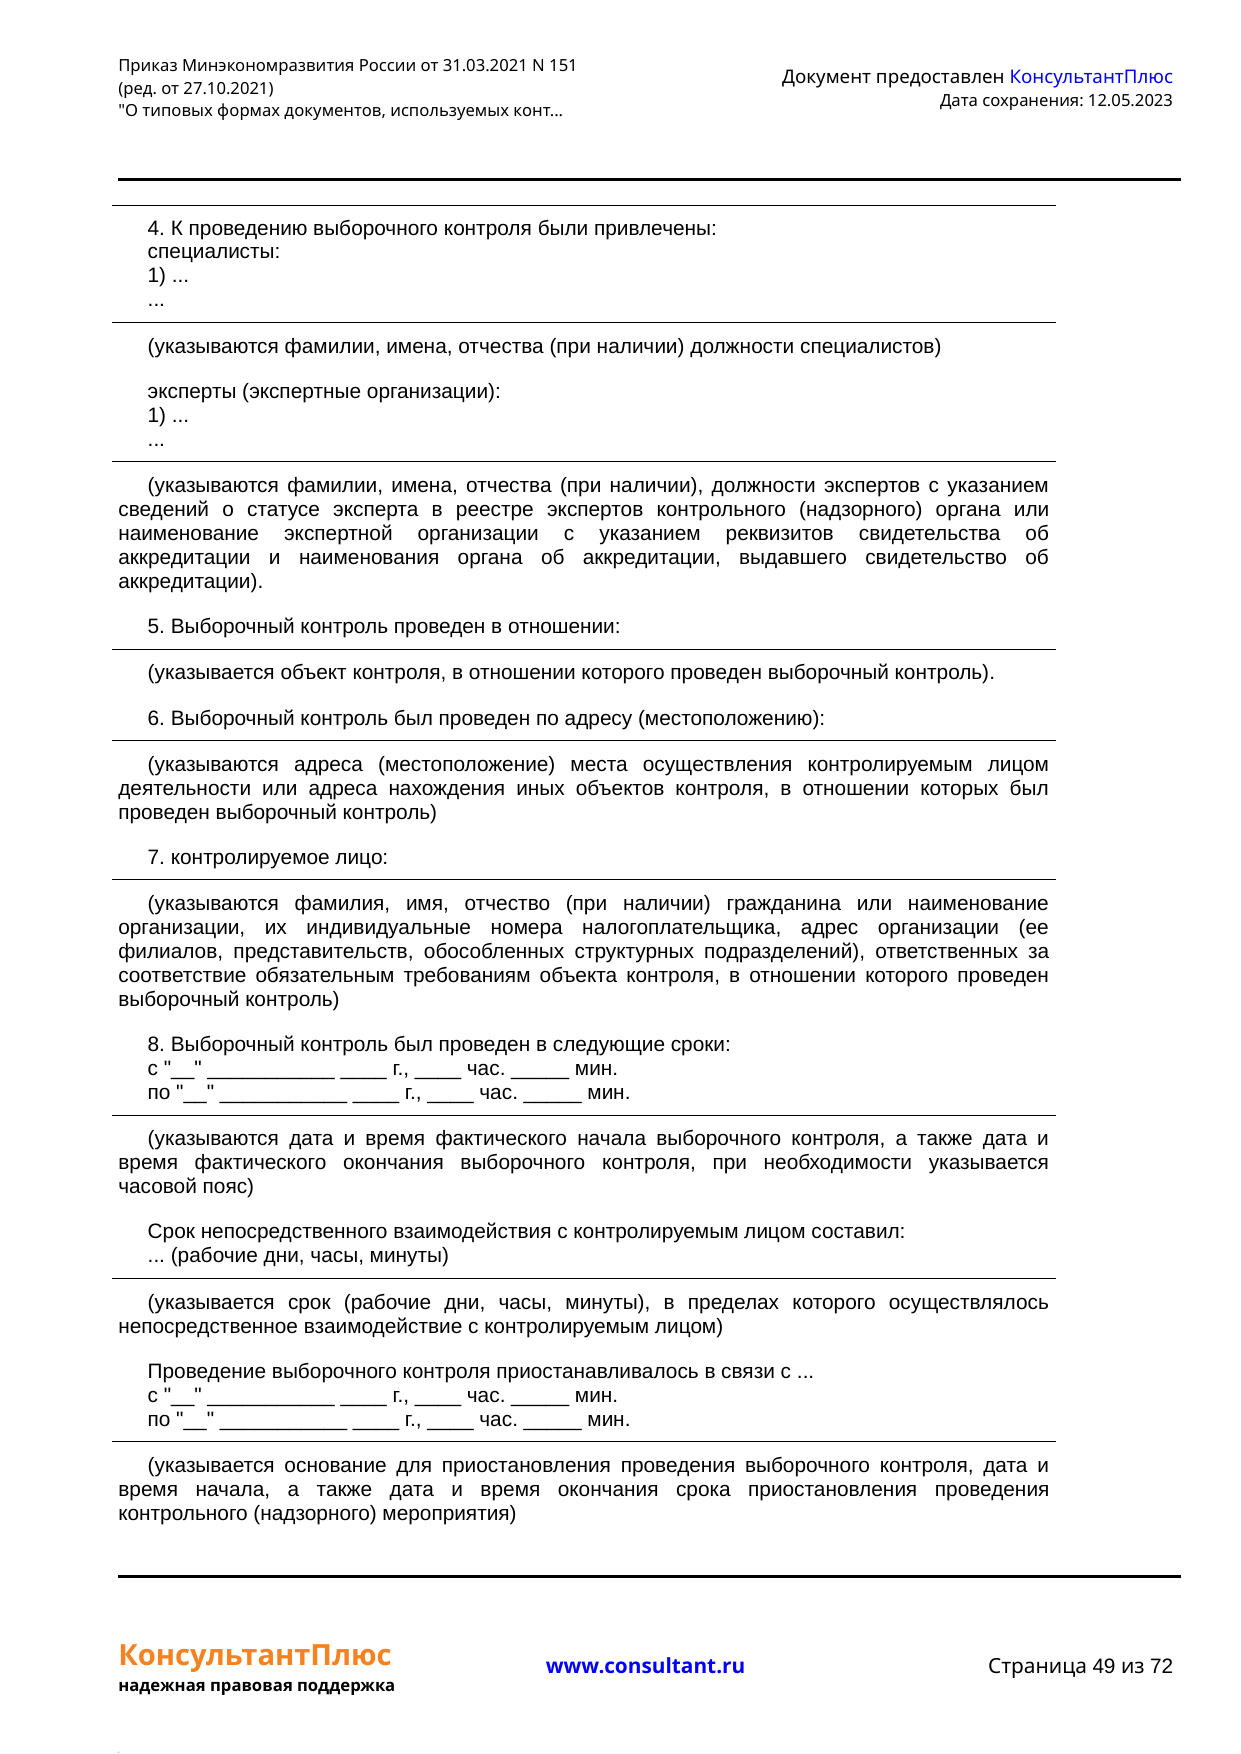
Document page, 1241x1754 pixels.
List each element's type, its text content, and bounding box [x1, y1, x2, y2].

table_cell 4. К проведению выборочного контроля были привлечены: специалисты: 1) ... ... [112, 206, 1056, 322]
table_cell эксперты (экспертные организации): 1) ... ... [112, 368, 1056, 461]
table_cell 7. контролируемое лицо: [112, 834, 1056, 879]
table_cell (указываются адреса (местоположение) места осуществления контролируемым лицом деятельности или адреса нахождения иных объектов контроля, в отношении которых был проведен выборочный контроль) [112, 741, 1056, 834]
table_cell (указывается срок (рабочие дни, часы, минуты), в пределах которого осуществлялось непосредственное взаимодействие с контролируемым лицом) [112, 1279, 1056, 1348]
table_cell (указывается объект контроля, в отношении которого проведен выборочный контроль). [112, 650, 1056, 695]
table_cell Срок непосредственного взаимодействия с контролируемым лицом составил: ... (рабочие дни, часы, минуты) [112, 1209, 1056, 1278]
table_cell Проведение выборочного контроля приостанавливалось в связи с ... с "__" ___________ ____ г., ____ час. _____ мин. по "__" ___________ ____ г., ____ час. _____ мин. [112, 1348, 1056, 1441]
table_cell 6. Выборочный контроль был проведен по адресу (местоположению): [112, 695, 1056, 740]
table_cell (указываются фамилии, имена, отчества (при наличии) должности специалистов) [112, 323, 1056, 368]
table_cell (указываются фамилия, имя, отчество (при наличии) гражданина или наименование организации, их индивидуальные номера налогоплательщика, адрес организации (ее филиалов, представительств, обособленных структурных подразделений), ответственных за соответствие обязательным требованиям объекта контроля, в отношении которого проведен выборочный контроль) [112, 880, 1056, 1021]
table_cell 8. Выборочный контроль был проведен в следующие сроки: с "__" ___________ ____ г., ____ час. _____ мин. по "__" ___________ ____ г., ____ час. _____ мин. [112, 1021, 1056, 1114]
table_cell 5. Выборочный контроль проведен в отношении: [112, 603, 1056, 648]
table_cell (указывается основание для приостановления проведения выборочного контроля, дата и время начала, а также дата и время окончания срока приостановления проведения контрольного (надзорного) мероприятия) [112, 1442, 1056, 1535]
table_cell (указываются дата и время фактического начала выборочного контроля, а также дата и время фактического окончания выборочного контроля, при необходимости указывается часовой пояс) [112, 1116, 1056, 1209]
table_cell (указываются фамилии, имена, отчества (при наличии), должности экспертов с указанием сведений о статусе эксперта в реестре экспертов контрольного (надзорного) органа или наименование экспертной организации с указанием реквизитов свидетельства об аккредитации и наименования органа об аккредитации, выдавшего свидетельство об аккредитации). [112, 462, 1056, 603]
